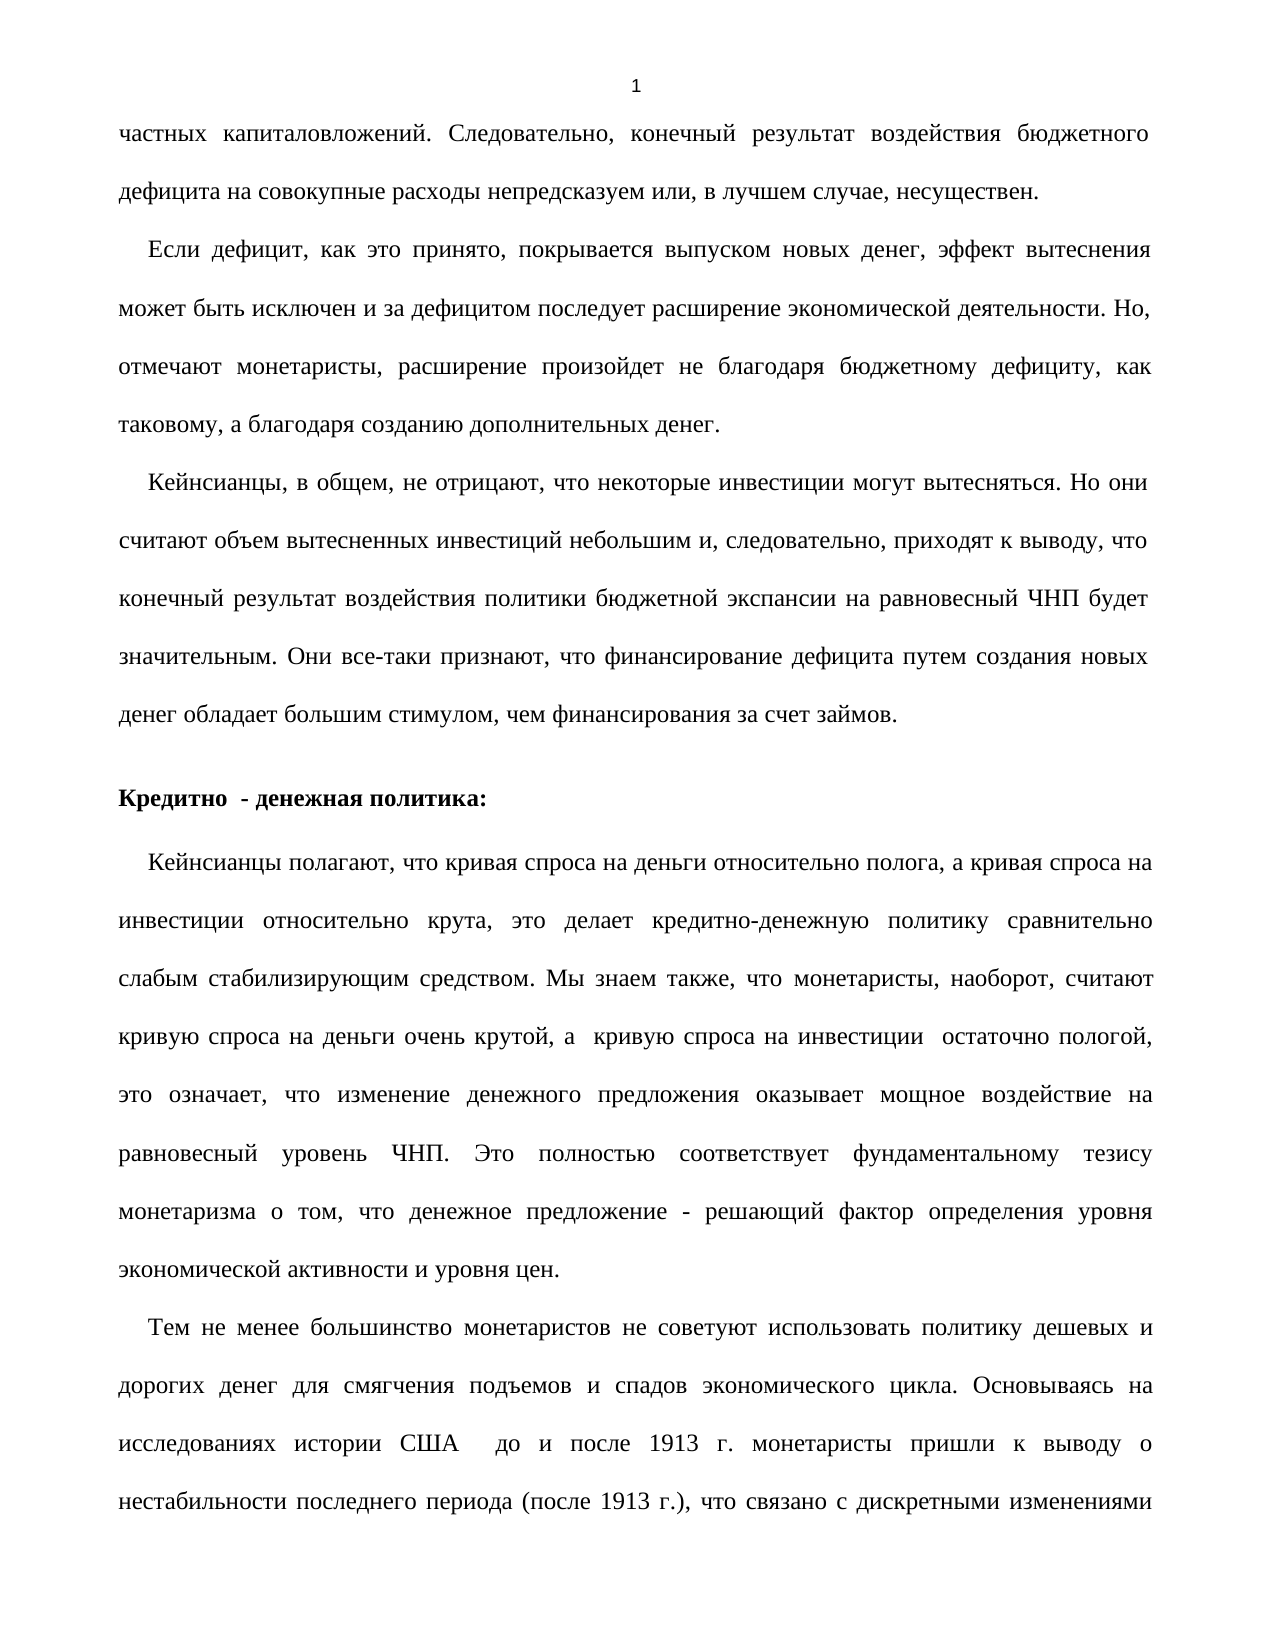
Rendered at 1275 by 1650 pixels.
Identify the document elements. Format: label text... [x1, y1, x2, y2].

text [118, 1312, 1154, 1515]
text Кейнсианцы полагают, что кривая спроса на деньги относительно полога, а кривая спроса на инвестиции относительно крута, это делает кредитно-денежную политику сравнительно слабым стабилизирующим средством. Мы знаем также, что монетаристы, наоборот, считают кривую спроса на деньги очень крутой, а кривую спроса на инвестиции остаточно пологой, это означает, что изменение денежного предложения оказывает мощное воздействие на равновесный уровень ЧНП. Это полностью соответствует фундаментальному тезису монетаризма о том, что денежное предложение - решающий фактор определения уровня экономической активности и уровня цен. [118, 847, 1154, 1283]
subtitle Кредитно - денежная политика: [118, 782, 1154, 812]
text Если дефицит, как это принято, покрывается выпуском новых денег, эффект вытеснения может быть исключен и за дефицитом последует расширение экономической деятельности. Но, отмечают монетаристы, расширение произойдет не благодаря бюджетному дефициту, как таковому, а благодаря созданию дополнительных денег. [118, 234, 1152, 438]
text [118, 118, 1150, 205]
text Кейнсианцы, в общем, не отрицают, что некоторые инвестиции могут вытесняться. Но они считают объем вытесненных инвестиций небольшим и, следовательно, приходят к выводу, что конечный результат воздействия политики бюджетной экспансии на равновесный ЧНП будет значительным. Они все-таки признают, что финансирование дефицита путем создания новых денег обладает большим стимулом, чем финансирования за счет займов. [118, 467, 1149, 728]
